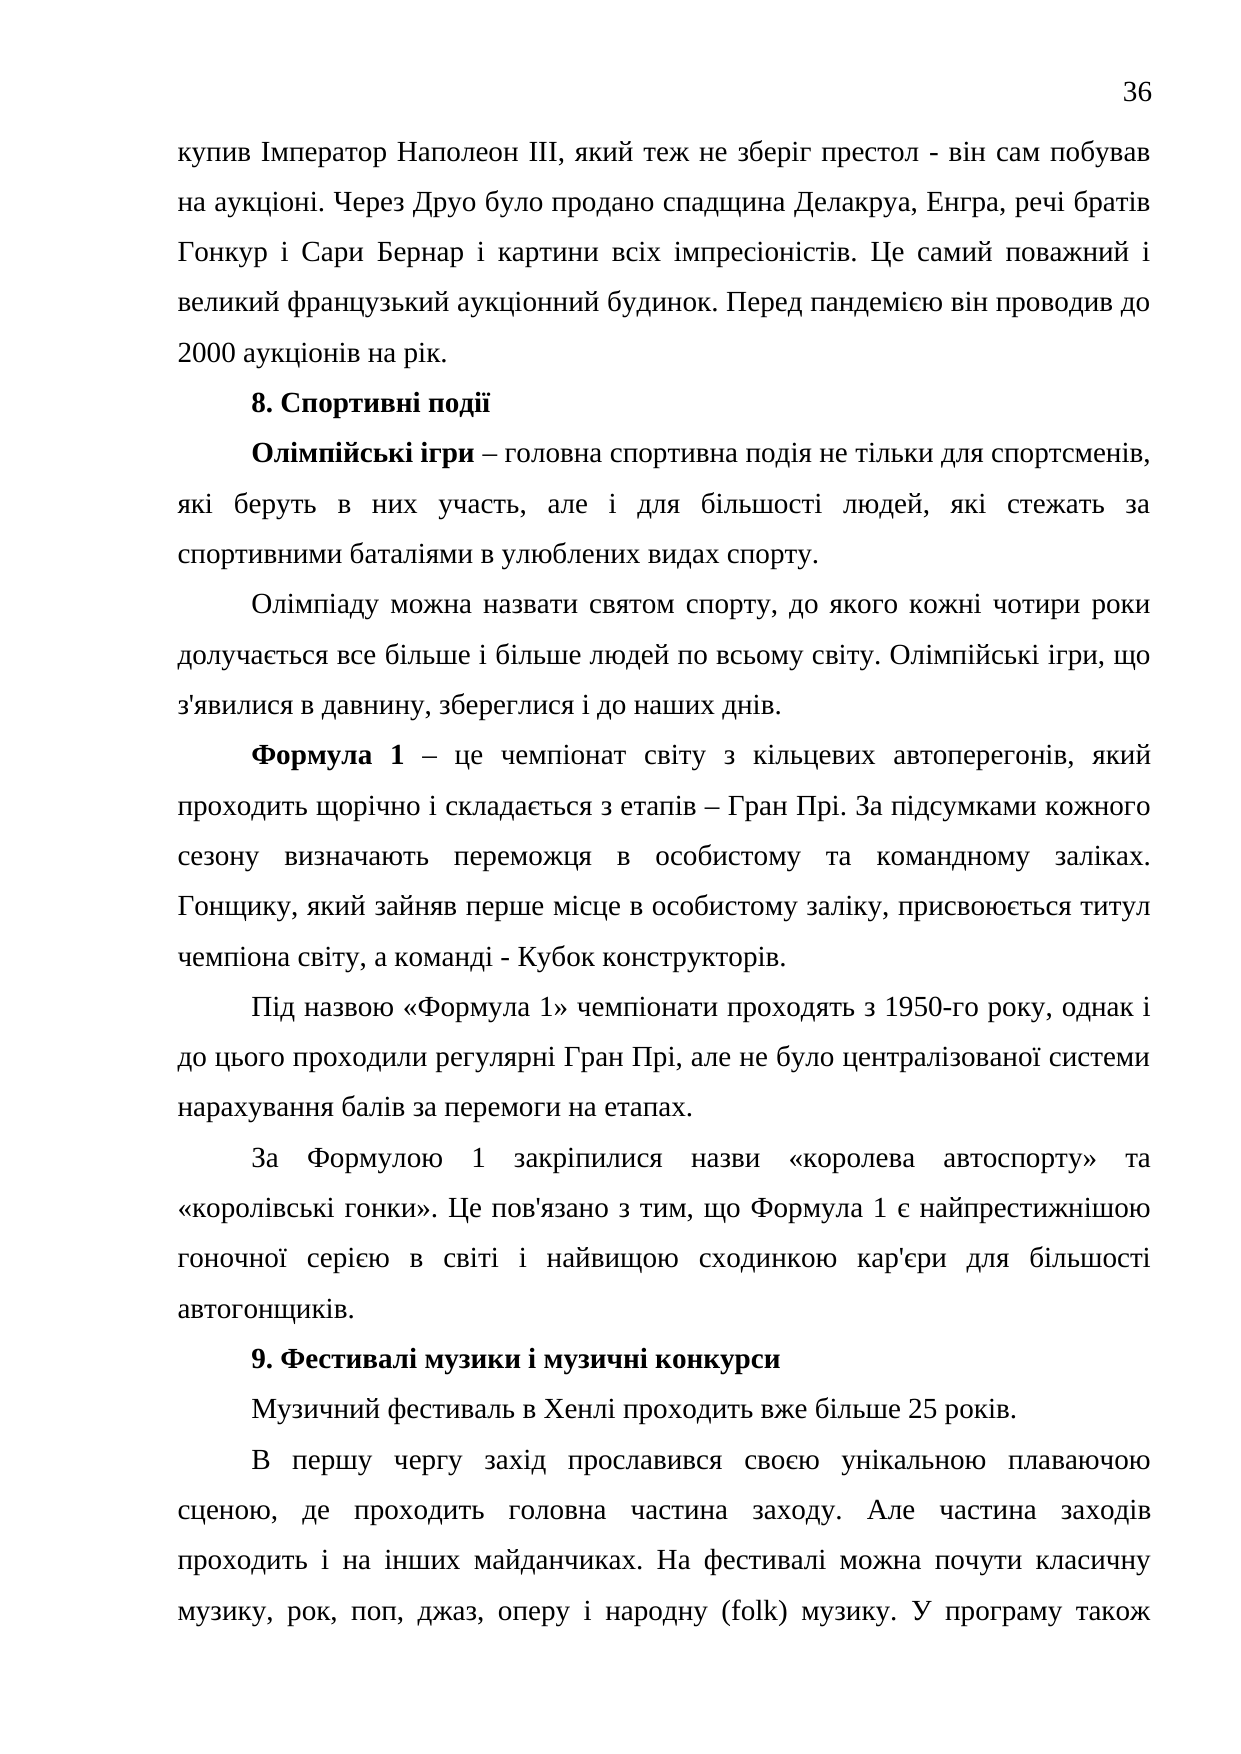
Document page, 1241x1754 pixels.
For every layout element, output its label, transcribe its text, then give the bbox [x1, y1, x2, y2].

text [177, 1442, 1152, 1626]
text 8. Спортивні події [177, 385, 1152, 419]
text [177, 134, 1152, 368]
text Олімпіаду можна назвати святом спорту, до якого кожні чотири роки долучається все більше і більше людей по всьому світу. Олімпійські ігри, що з'явилися в давнину, збереглися і до наших днів. [177, 586, 1152, 721]
text Олімпійські ігри – головна спортивна подія не тільки для спортсменів, які беруть в них участь, але і для більшості людей, які стежать за спортивними баталіями в улюблених видах спорту. [177, 436, 1152, 570]
text Музичний фестиваль в Хенлі проходить вже більше 25 років. [177, 1391, 1152, 1425]
text 9. Фестивалі музики і музичні конкурси [177, 1341, 1152, 1375]
text За Формулою 1 закріпилися назви «королева автоспорту» та «королівські гонки». Це пов'язано з тим, що Формула 1 є найпрестижнішою гоночної серією в світі і найвищою сходинкою кар'єри для більшості автогонщиків. [177, 1140, 1152, 1324]
text Під назвою «Формула 1» чемпіонати проходять з 1950-го року, однак і до цього проходили регулярні Гран Прі, але не було централізованої системи нарахування балів за перемоги на етапах. [177, 989, 1152, 1123]
text Формула 1 – це чемпіонат світу з кільцевих автоперегонів, який проходить щорічно і складається з етапів – Гран Прі. За підсумками кожного сезону визначають переможця в особистому та командному заліках. Гонщику, який зайняв перше місце в особистому заліку, присвоюється титул чемпіона світу, а команді - Кубок конструкторів. [177, 737, 1152, 972]
